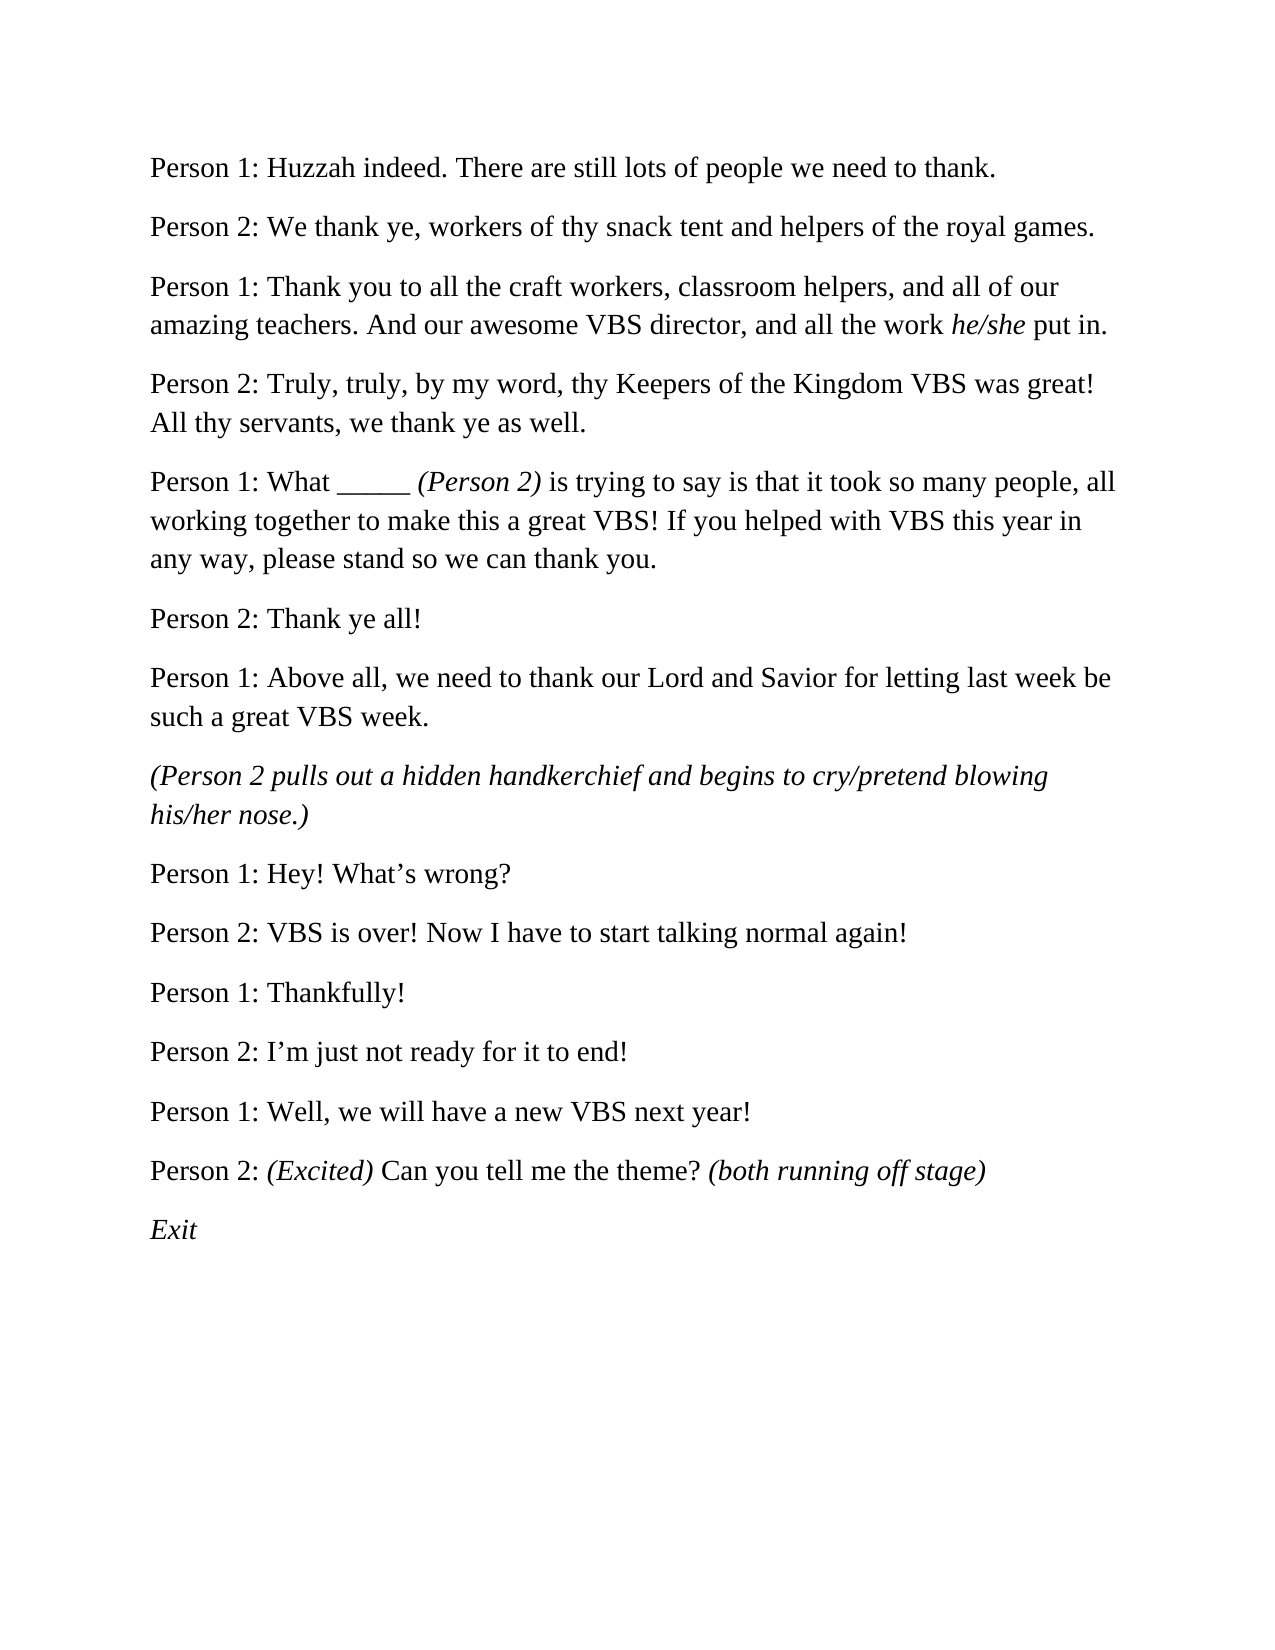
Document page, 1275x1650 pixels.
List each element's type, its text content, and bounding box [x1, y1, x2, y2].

text Person 2: Truly, truly, by my word, thy Keepers of the Kingdom VBS was great! All thy servants, we thank ye as well. [150, 367, 1125, 439]
text Person 1: Thankfully! [150, 975, 1125, 1008]
text (Person 2 pulls out a hidden handkerchief and begins to cry/pretend blowing his/her nose.) [150, 758, 1125, 830]
text Person 2: We thank ye, workers of thy snack tent and helpers of the royal games. [150, 209, 1125, 243]
text Person 1: What _____ (Person 2) is trying to say is that it took so many people, all working together to make this a great VBS! If you helped with VBS this year in any way, please stand so we can thank you. [150, 464, 1125, 575]
text Person 1: Thank you to all the craft workers, classroom helpers, and all of our amazing teachers. And our awesome VBS director, and all the work he/she put in. [150, 269, 1125, 341]
text Person 1: Huzzah indeed. There are still lots of people we need to thank. [150, 150, 1125, 183]
text Person 1: Hey! What’s wrong? [150, 856, 1125, 890]
text Person 1: Well, we will have a new VBS next year! [150, 1094, 1125, 1127]
text Person 2: VBS is over! Now I have to start talking normal again! [150, 916, 1125, 949]
text Person 2: Thank ye all! [150, 601, 1125, 634]
text Person 2: (Excited) Can you tell me the theme? (both running off stage) [150, 1153, 1125, 1187]
text Person 2: I’m just not ready for it to end! [150, 1034, 1125, 1068]
text Person 1: Above all, we need to thank our Lord and Savior for letting last week be such a great VBS week. [150, 660, 1125, 732]
text Exit [150, 1212, 1125, 1246]
